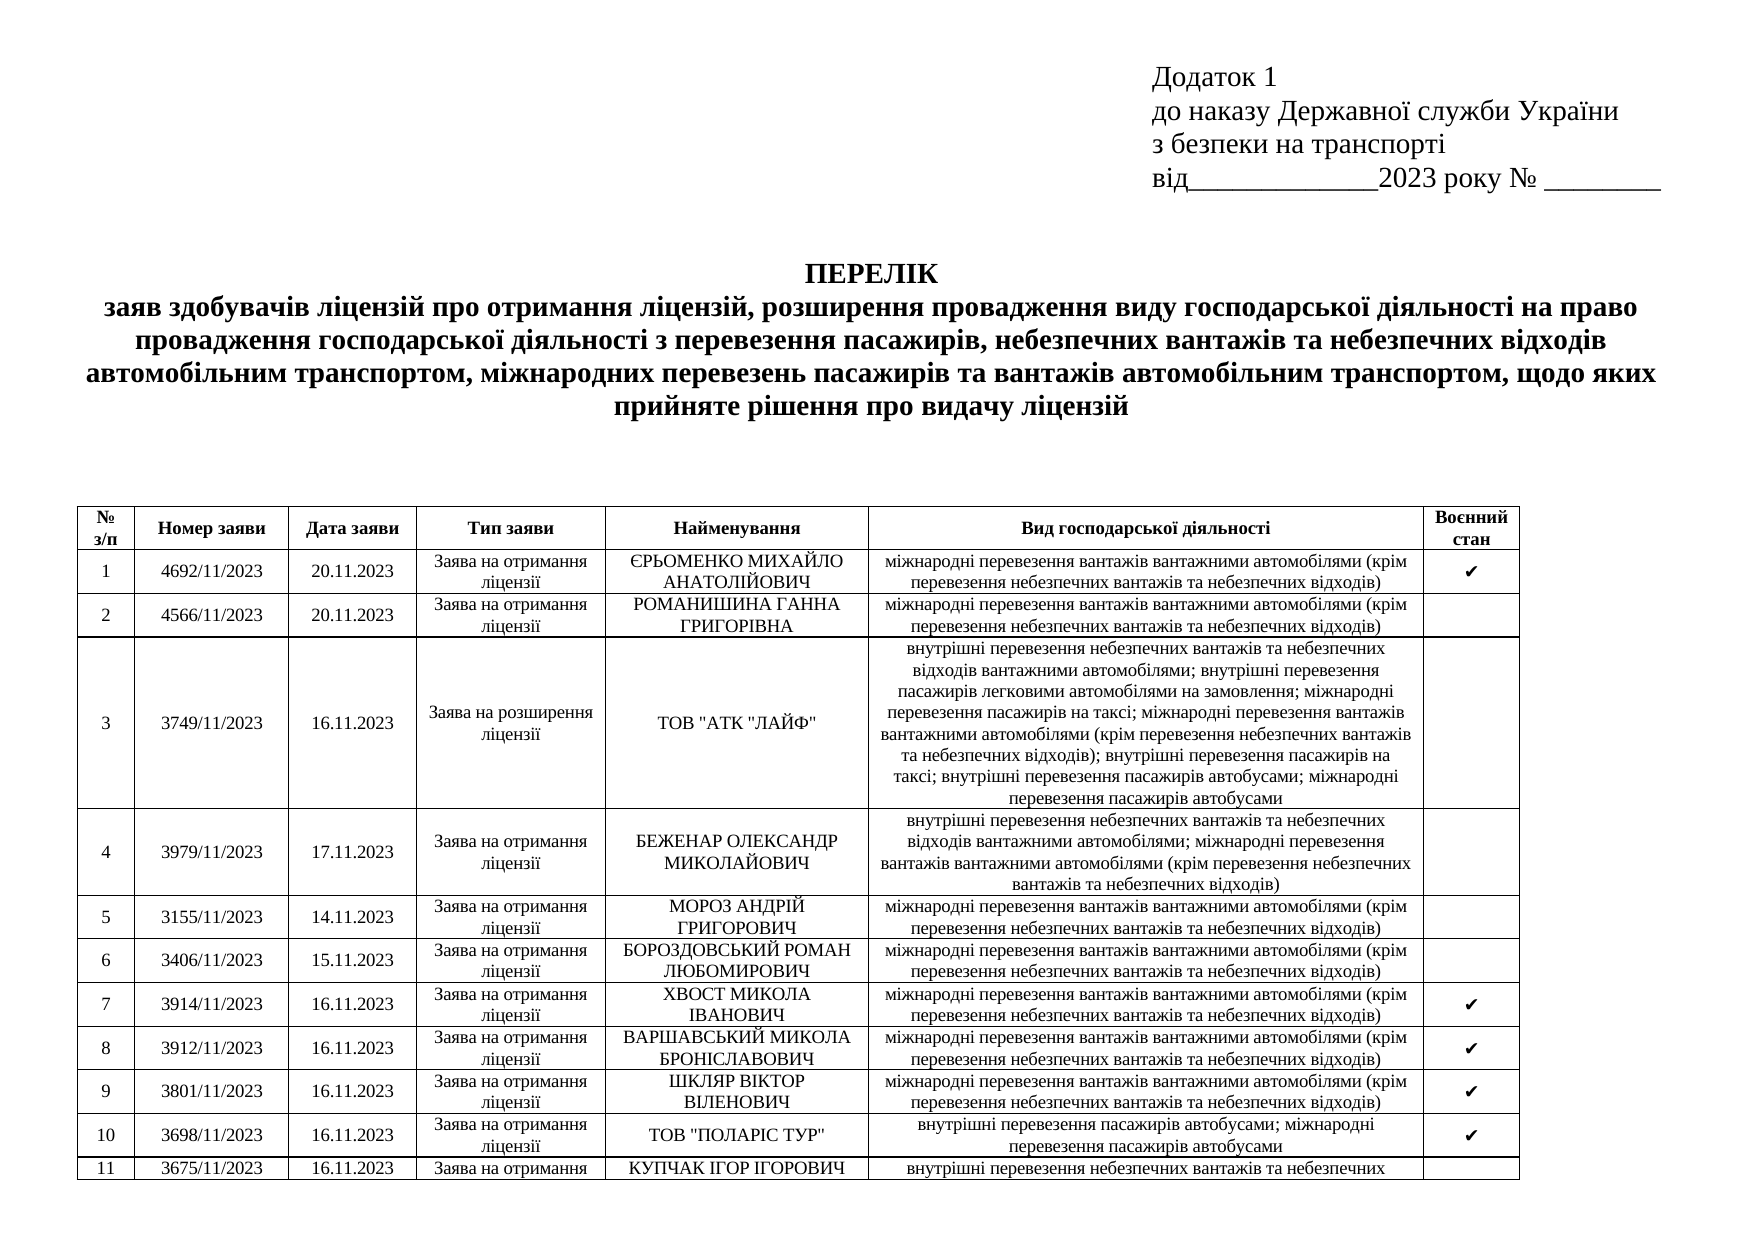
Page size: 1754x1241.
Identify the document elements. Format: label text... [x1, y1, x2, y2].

table_header Тип заяви [417, 507, 605, 549]
table_cell 4 [78, 809, 134, 894]
table_cell 4566/11/2023 [135, 594, 288, 636]
table_header Номер заяви [135, 507, 288, 549]
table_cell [869, 1158, 1423, 1179]
table_cell 7 [78, 983, 134, 1026]
table_cell ХВОСТ МИКОЛА ІВАНОВИЧ [606, 983, 868, 1026]
table_cell ✔ [1424, 550, 1519, 593]
table_cell БЕЖЕНАР ОЛЕКСАНДР МИКОЛАЙОВИЧ [606, 809, 868, 894]
table_cell 10 [78, 1114, 134, 1156]
table_cell 14.11.2023 [289, 896, 416, 938]
table_cell 3914/11/2023 [135, 983, 288, 1026]
table_cell міжнародні перевезення вантажів вантажними автомобілями (крім перевезення небезпечних вантажів та небезпечних відходів) [869, 550, 1423, 593]
table_cell 17.11.2023 [289, 809, 416, 894]
table_cell Заява на отримання ліцензії [417, 896, 605, 938]
table_cell БОРОЗДОВСЬКИЙ РОМАН ЛЮБОМИРОВИЧ [606, 939, 868, 982]
text ПЕРЕЛІК [59, 257, 1683, 290]
table_header Вид господарської діяльності [869, 507, 1423, 549]
table_cell 3 [78, 638, 134, 808]
table_cell 16.11.2023 [289, 638, 416, 808]
table_cell ЄРЬОМЕНКО МИХАЙЛО АНАТОЛІЙОВИЧ [606, 550, 868, 593]
table_cell РОМАНИШИНА ГАННА ГРИГОРІВНА [606, 594, 868, 636]
table_cell 3698/11/2023 [135, 1114, 288, 1156]
table_cell [1424, 896, 1519, 938]
table_cell 4692/11/2023 [135, 550, 288, 593]
text Додаток 1 [1152, 59, 1683, 93]
text з безпеки на транспорті від_____________2023 року № ________ [1152, 126, 1683, 193]
table_cell ШКЛЯР ВІКТОР ВІЛЕНОВИЧ [606, 1070, 868, 1113]
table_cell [417, 1158, 605, 1179]
table_cell 3675/11/2023 [135, 1158, 288, 1179]
table_cell 9 [78, 1070, 134, 1113]
table_cell 16.11.2023 [289, 1070, 416, 1113]
table_cell 2 [78, 594, 134, 636]
table_cell внутрішні перевезення небезпечних вантажів та небезпечних відходів вантажними автомобілями; внутрішні перевезення пасажирів легковими автомобілями на замовлення; міжнародні перевезення пасажирів на таксі; міжнародні перевезення вантажів вантажними автомобілями (крім перевезення небезпечних вантажів та небезпечних відходів); внутрішні перевезення пасажирів на таксі; внутрішні перевезення пасажирів автобусами; міжнародні перевезення пасажирів автобусами [869, 638, 1423, 808]
table_cell 3912/11/2023 [135, 1027, 288, 1069]
text заяв здобувачів ліцензій про отримання ліцензій, розширення провадження виду господарської діяльності на право провадження господарської діяльності з перевезення пасажирів, небезпечних вантажів та небезпечних відходів автомобільним транспортом, міжнародних перевезень пасажирів та вантажів автомобільним транспортом, щодо яких прийняте рішення про видачу ліцензій [59, 290, 1683, 422]
table_cell 11 [78, 1158, 134, 1179]
table_cell ✔ [1424, 1027, 1519, 1069]
table_cell Заява на отримання ліцензії [417, 983, 605, 1026]
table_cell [417, 1114, 605, 1156]
table_cell МОРОЗ АНДРІЙ ГРИГОРОВИЧ [606, 896, 868, 938]
table_cell 3801/11/2023 [135, 1070, 288, 1113]
table_cell 3749/11/2023 [135, 638, 288, 808]
table_cell міжнародні перевезення вантажів вантажними автомобілями (крім перевезення небезпечних вантажів та небезпечних відходів) [869, 939, 1423, 982]
table_cell внутрішні перевезення пасажирів автобусами; міжнародні перевезення пасажирів автобусами [869, 1114, 1423, 1156]
table_header Воєнний стан [1424, 507, 1519, 549]
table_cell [606, 1158, 868, 1179]
table_cell 16.11.2023 [289, 983, 416, 1026]
table_header Найменування [606, 507, 868, 549]
table_cell міжнародні перевезення вантажів вантажними автомобілями (крім перевезення небезпечних вантажів та небезпечних відходів) [869, 594, 1423, 636]
table_cell 3979/11/2023 [135, 809, 288, 894]
table_cell міжнародні перевезення вантажів вантажними автомобілями (крім перевезення небезпечних вантажів та небезпечних відходів) [869, 896, 1423, 938]
table_cell [1424, 1158, 1519, 1179]
table_cell 8 [78, 1027, 134, 1069]
table_cell Заява на отримання ліцензії [417, 1070, 605, 1113]
table_header Дата заяви [289, 507, 416, 549]
table_cell ТОВ "ПОЛАРІС ТУР" [606, 1114, 868, 1156]
table_cell 15.11.2023 [289, 939, 416, 982]
table_cell Заява на отримання ліцензії [417, 550, 605, 593]
table_cell ✔ [1424, 1070, 1519, 1113]
table_cell [1424, 939, 1519, 982]
table_cell міжнародні перевезення вантажів вантажними автомобілями (крім перевезення небезпечних вантажів та небезпечних відходів) [869, 983, 1423, 1026]
table_cell [1424, 809, 1519, 894]
table_cell ТОВ "АТК "ЛАЙФ" [606, 638, 868, 808]
table_cell ✔ [1424, 983, 1519, 1026]
table_cell ✔ [1424, 1114, 1519, 1156]
table_cell 3406/11/2023 [135, 939, 288, 982]
table_cell 20.11.2023 [289, 594, 416, 636]
table_cell Заява на розширення ліцензії [417, 638, 605, 808]
table_cell [1424, 638, 1519, 808]
table_header № з/п [78, 507, 134, 549]
table_cell 3155/11/2023 [135, 896, 288, 938]
table_cell 16.11.2023 [289, 1158, 416, 1179]
table_cell міжнародні перевезення вантажів вантажними автомобілями (крім перевезення небезпечних вантажів та небезпечних відходів) [869, 1070, 1423, 1113]
table_cell ВАРШАВСЬКИЙ МИКОЛА БРОНІСЛАВОВИЧ [606, 1027, 868, 1069]
table_cell Заява на отримання ліцензії [417, 594, 605, 636]
table_cell 1 [78, 550, 134, 593]
table_cell Заява на отримання ліцензії [417, 1027, 605, 1069]
table_cell [1424, 594, 1519, 636]
table_cell Заява на отримання ліцензії [417, 809, 605, 894]
table_cell 5 [78, 896, 134, 938]
text до наказу Державної служби України [1152, 93, 1683, 126]
table_cell 16.11.2023 [289, 1027, 416, 1069]
table_cell 6 [78, 939, 134, 982]
table_cell 20.11.2023 [289, 550, 416, 593]
table_cell міжнародні перевезення вантажів вантажними автомобілями (крім перевезення небезпечних вантажів та небезпечних відходів) [869, 1027, 1423, 1069]
table_cell Заява на отримання ліцензії [417, 939, 605, 982]
table_cell 16.11.2023 [289, 1114, 416, 1156]
